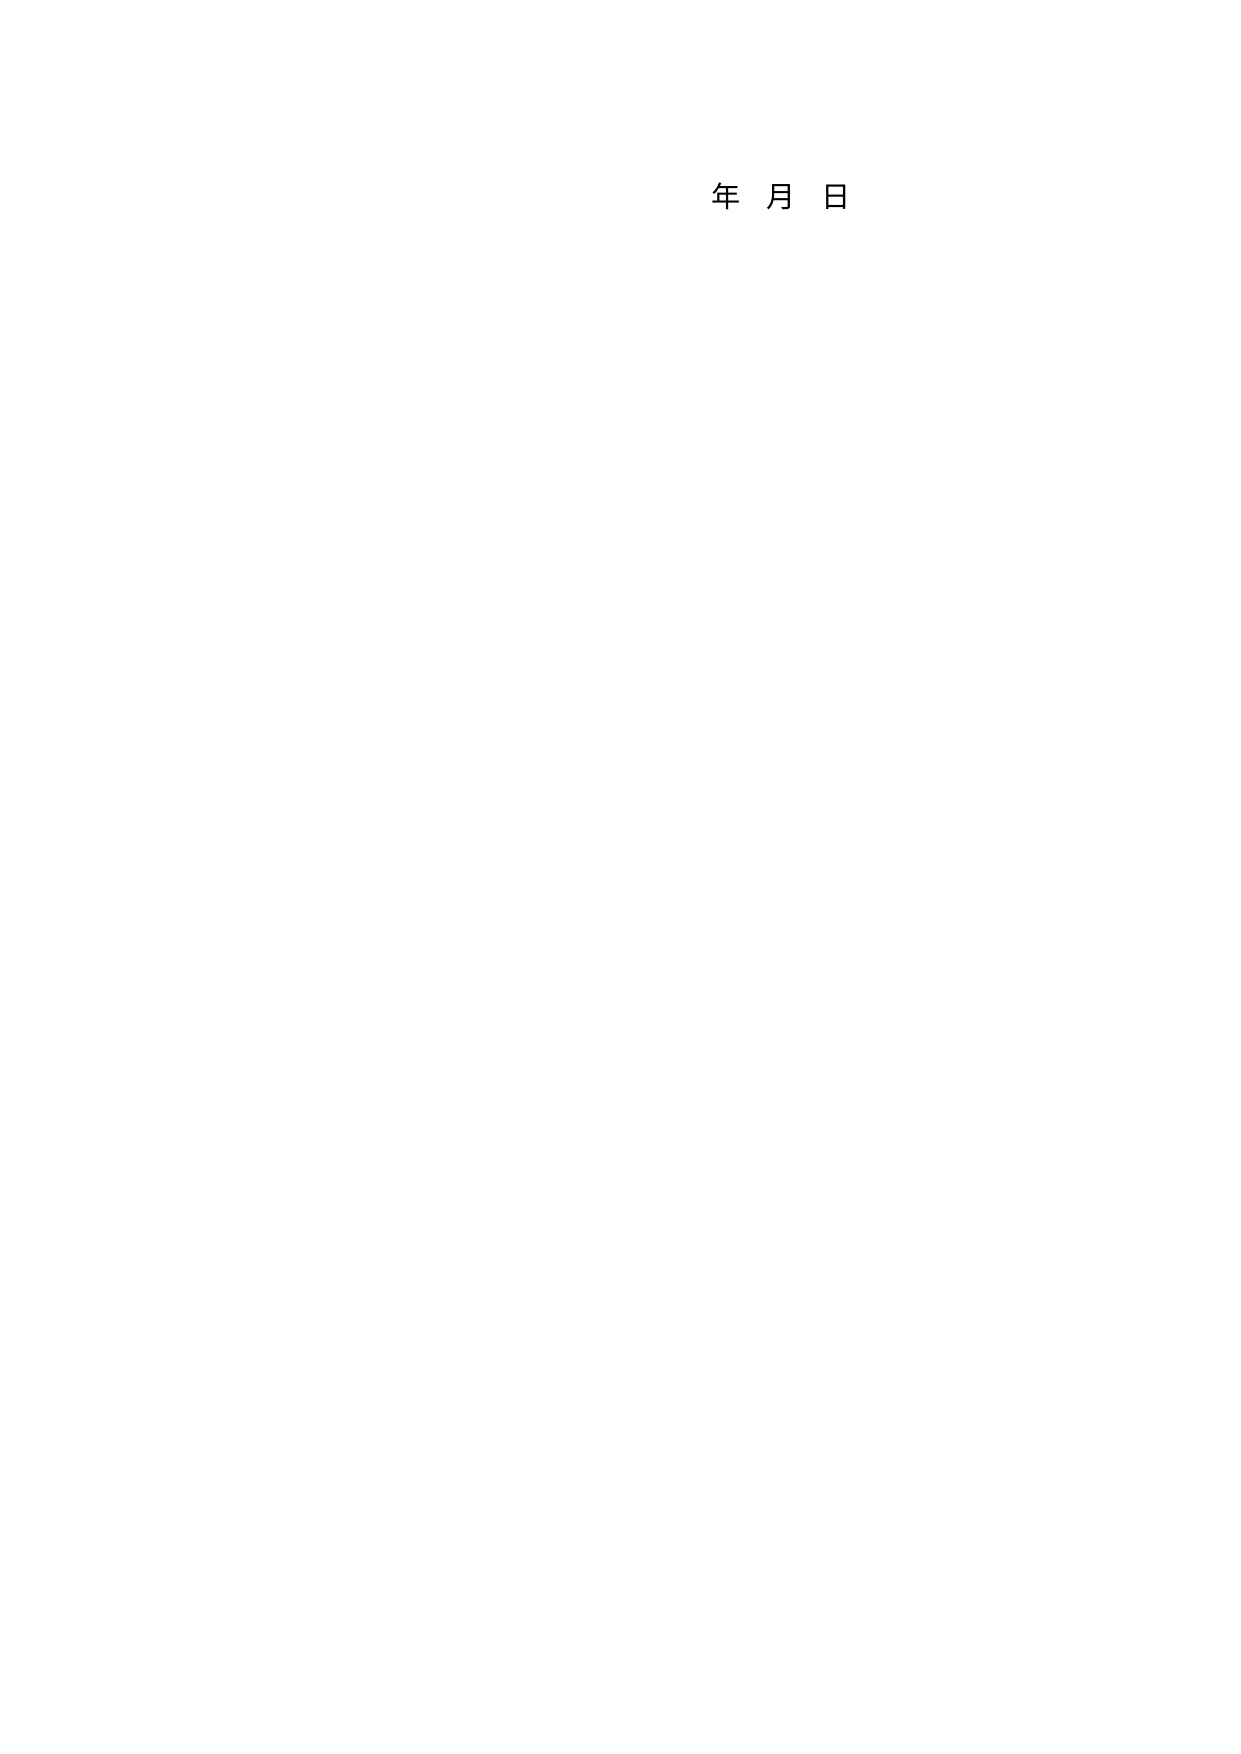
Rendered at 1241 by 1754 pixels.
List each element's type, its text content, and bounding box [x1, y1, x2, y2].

text 年 月 日 [187, 162, 1053, 227]
